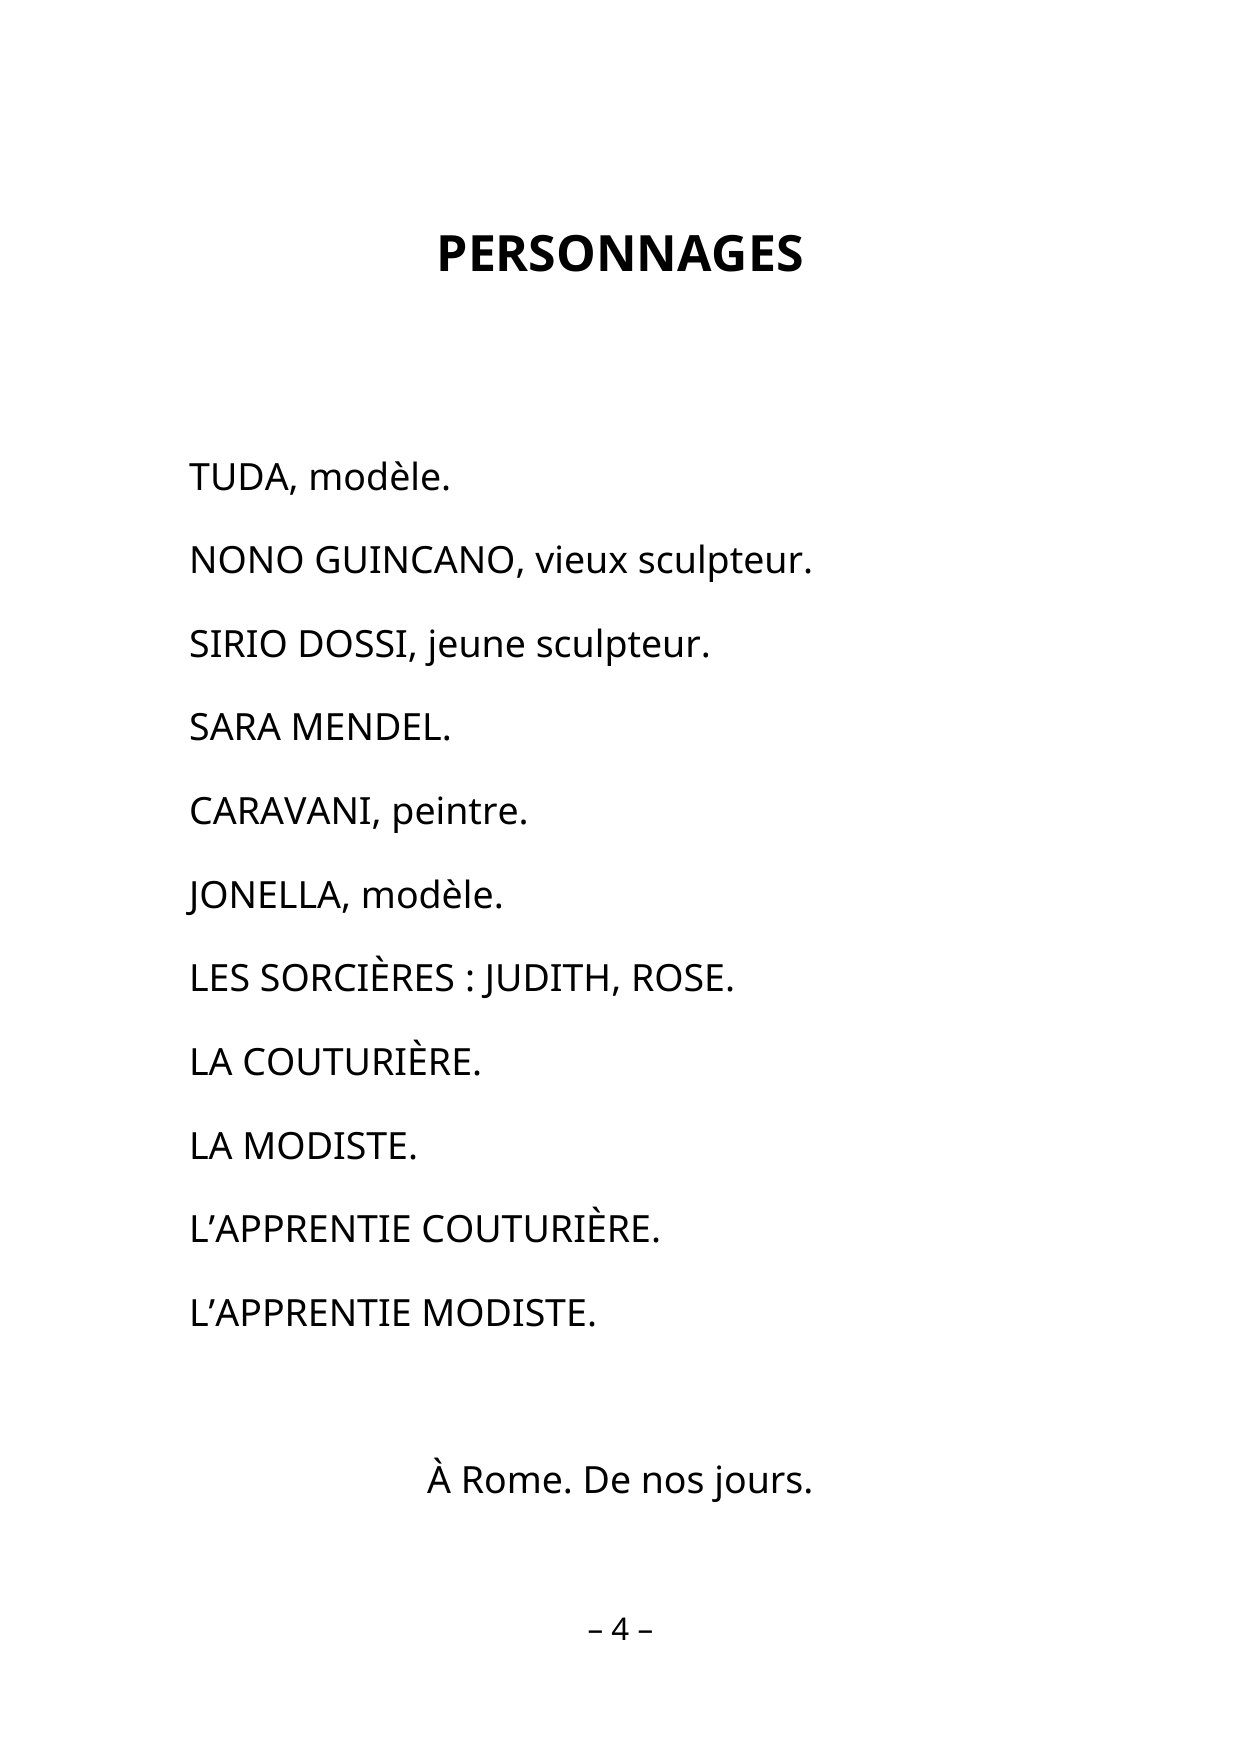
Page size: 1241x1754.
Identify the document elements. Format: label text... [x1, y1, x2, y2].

text CARAVANI, peintre. [118, 784, 1122, 835]
text LA COUTURIÈRE. [118, 1035, 1122, 1086]
text TUDA, modèle. [118, 450, 1122, 501]
text SIRIO DOSSI, jeune sculpteur. [118, 617, 1122, 668]
text L’APPRENTIE MODISTE. [118, 1286, 1122, 1337]
text À Rome. De nos jours. [118, 1453, 1122, 1504]
text LA MODISTE. [118, 1119, 1122, 1170]
text LES SORCIÈRES : JUDITH, ROSE. [118, 952, 1122, 1003]
text JONELLA, modèle. [118, 868, 1122, 919]
text NONO GUINCANO, vieux sculpteur. [118, 533, 1122, 584]
text L’APPRENTIE COUTURIÈRE. [118, 1203, 1122, 1254]
subtitle PERSONNAGES [118, 218, 1122, 364]
text SARA MENDEL. [118, 701, 1122, 752]
